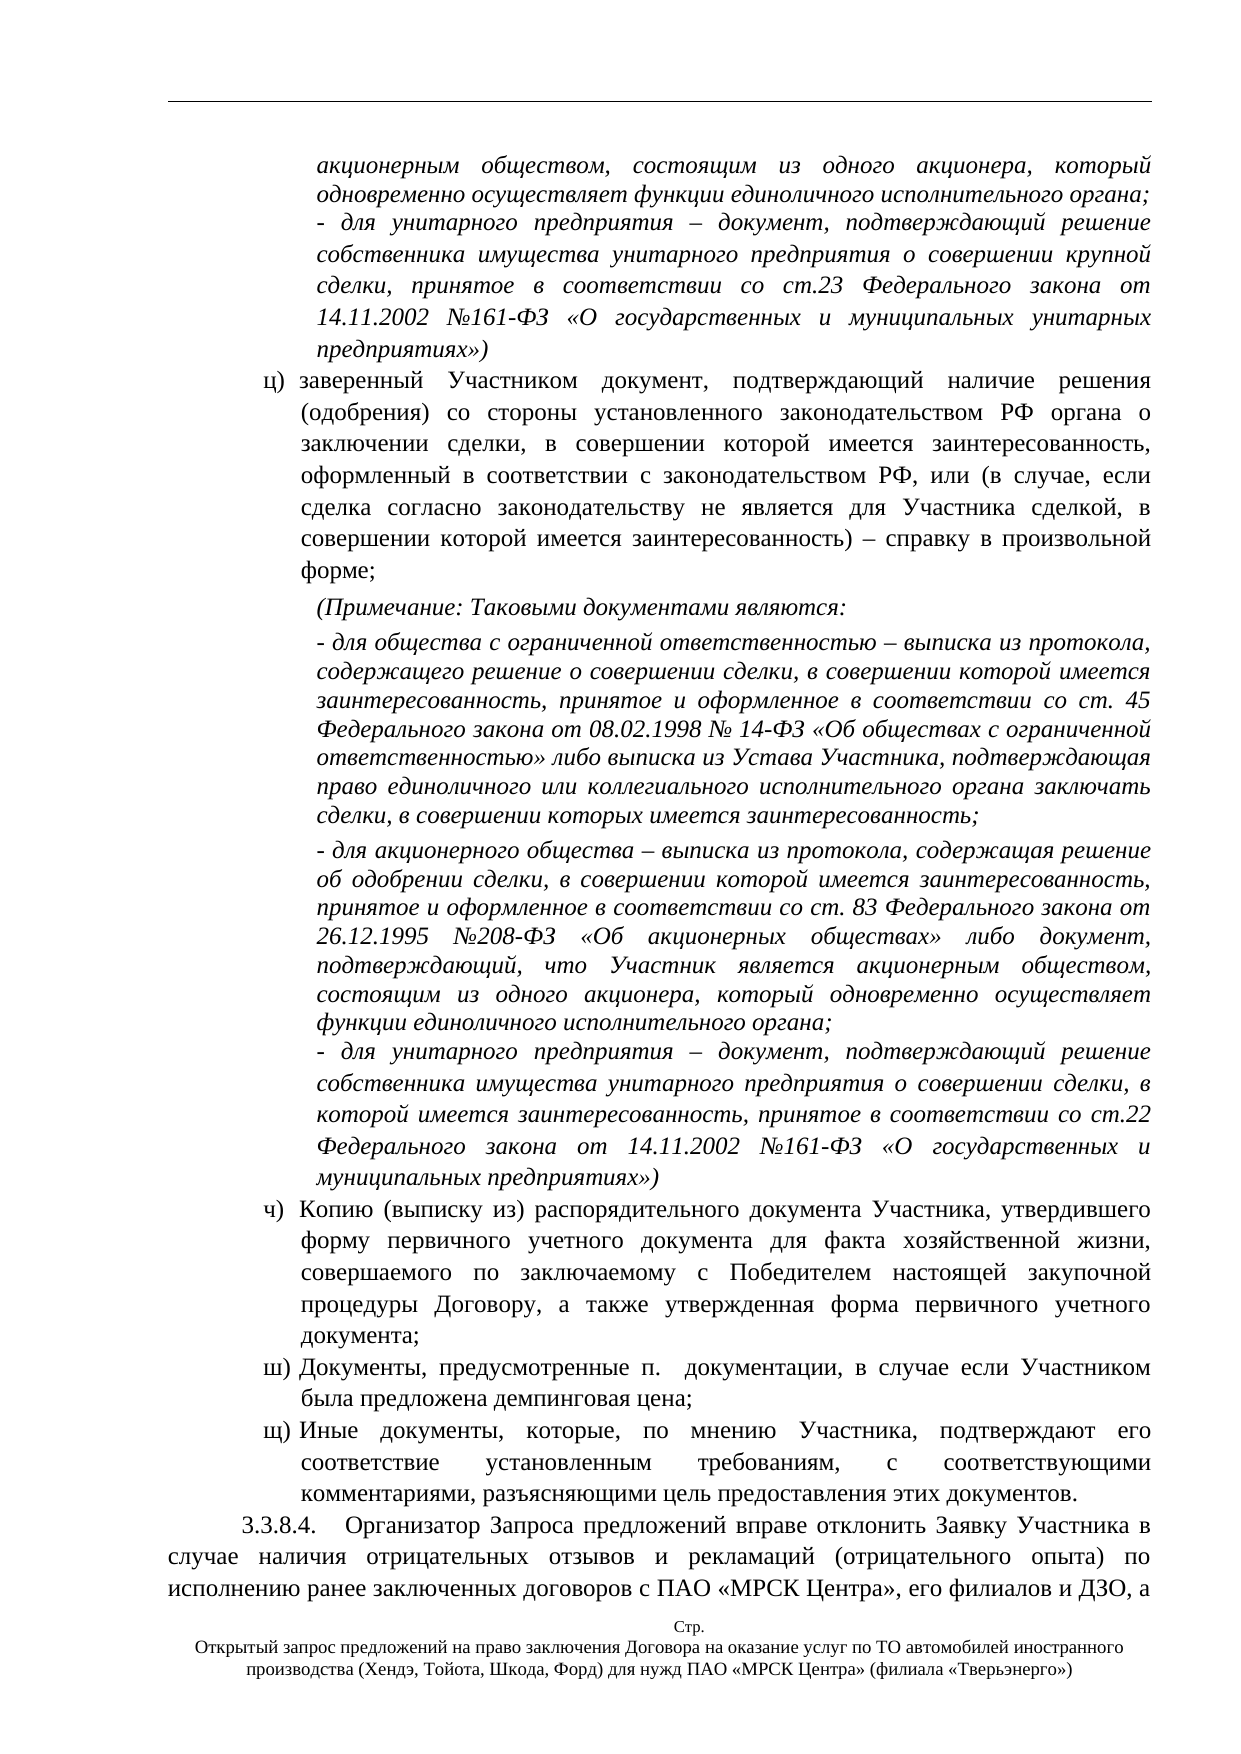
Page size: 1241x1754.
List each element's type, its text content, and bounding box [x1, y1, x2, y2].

list - для акционерного общества – выписка из протокола, содержащая решение об одобрении сделки, в совершении которой имеется заинтересованность, принятое и оформленное в соответствии со ст. 83 Федерального закона от 26.12.1995 №208-ФЗ «Об акционерных обществах» либо документ, подтверждающий, что Участник является акционерным обществом, состоящим из одного акционера, который одновременно осуществляет функции единоличного исполнительного органа; [316, 835, 1152, 1036]
list (Примечание: Таковыми документами являются: [316, 592, 1152, 621]
list заверенный Участником документ, подтверждающий наличие решения (одобрения) со стороны установленного законодательством РФ органа о заключении сделки, в совершении которой имеется заинтересованность, оформленный в соответствии с законодательством РФ, или (в случае, если сделка согласно законодательству не является для Участника сделкой, в совершении которой имеется заинтересованность) – справку в произвольной форме; [263, 365, 1152, 583]
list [168, 1510, 1152, 1602]
list - для общества с ограниченной ответственностью – выписка из протокола, содержащего решение о совершении сделки, в совершении которой имеется заинтересованность, принятое и оформленное в соответствии со ст. 45 Федерального закона от 08.02.1998 № 14-ФЗ «Об обществах с ограниченной ответственностью» либо выписка из Устава Участника, подтверждающая право единоличного или коллегиального исполнительного органа заключать сделки, в совершении которых имеется заинтересованность; [316, 627, 1152, 829]
list - для унитарного предприятия – документ, подтверждающий решение собственника имущества унитарного предприятия о совершении сделки, в которой имеется заинтересованность, принятое в соответствии со ст.22 Федерального закона от 14.11.2002 №161-ФЗ «О государственных и муниципальных предприятиях») [316, 1036, 1152, 1191]
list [316, 150, 1152, 207]
list Копию (выписку из) распорядительного документа Участника, утвердившего форму первичного учетного документа для факта хозяйственной жизни, совершаемого по заключаемому с Победителем настоящей закупочной процедуры Договору, а также утвержденная форма первичного учетного документа; [263, 1194, 1152, 1349]
list Иные документы, которые, по мнению Участника, подтверждают его соответствие установленным требованиям, с соответствующими комментариями, разъясняющими цель предоставления этих документов. [263, 1415, 1152, 1507]
list Документы, предусмотренные п. 3.11.2 документации, в случае если Участником была предложена демпинговая цена; [263, 1352, 1152, 1412]
list - для унитарного предприятия – документ, подтверждающий решение собственника имущества унитарного предприятия о совершении крупной сделки, принятое в соответствии со ст.23 Федерального закона от 14.11.2002 №161-ФЗ «О государственных и муниципальных унитарных предприятиях») [316, 207, 1152, 362]
